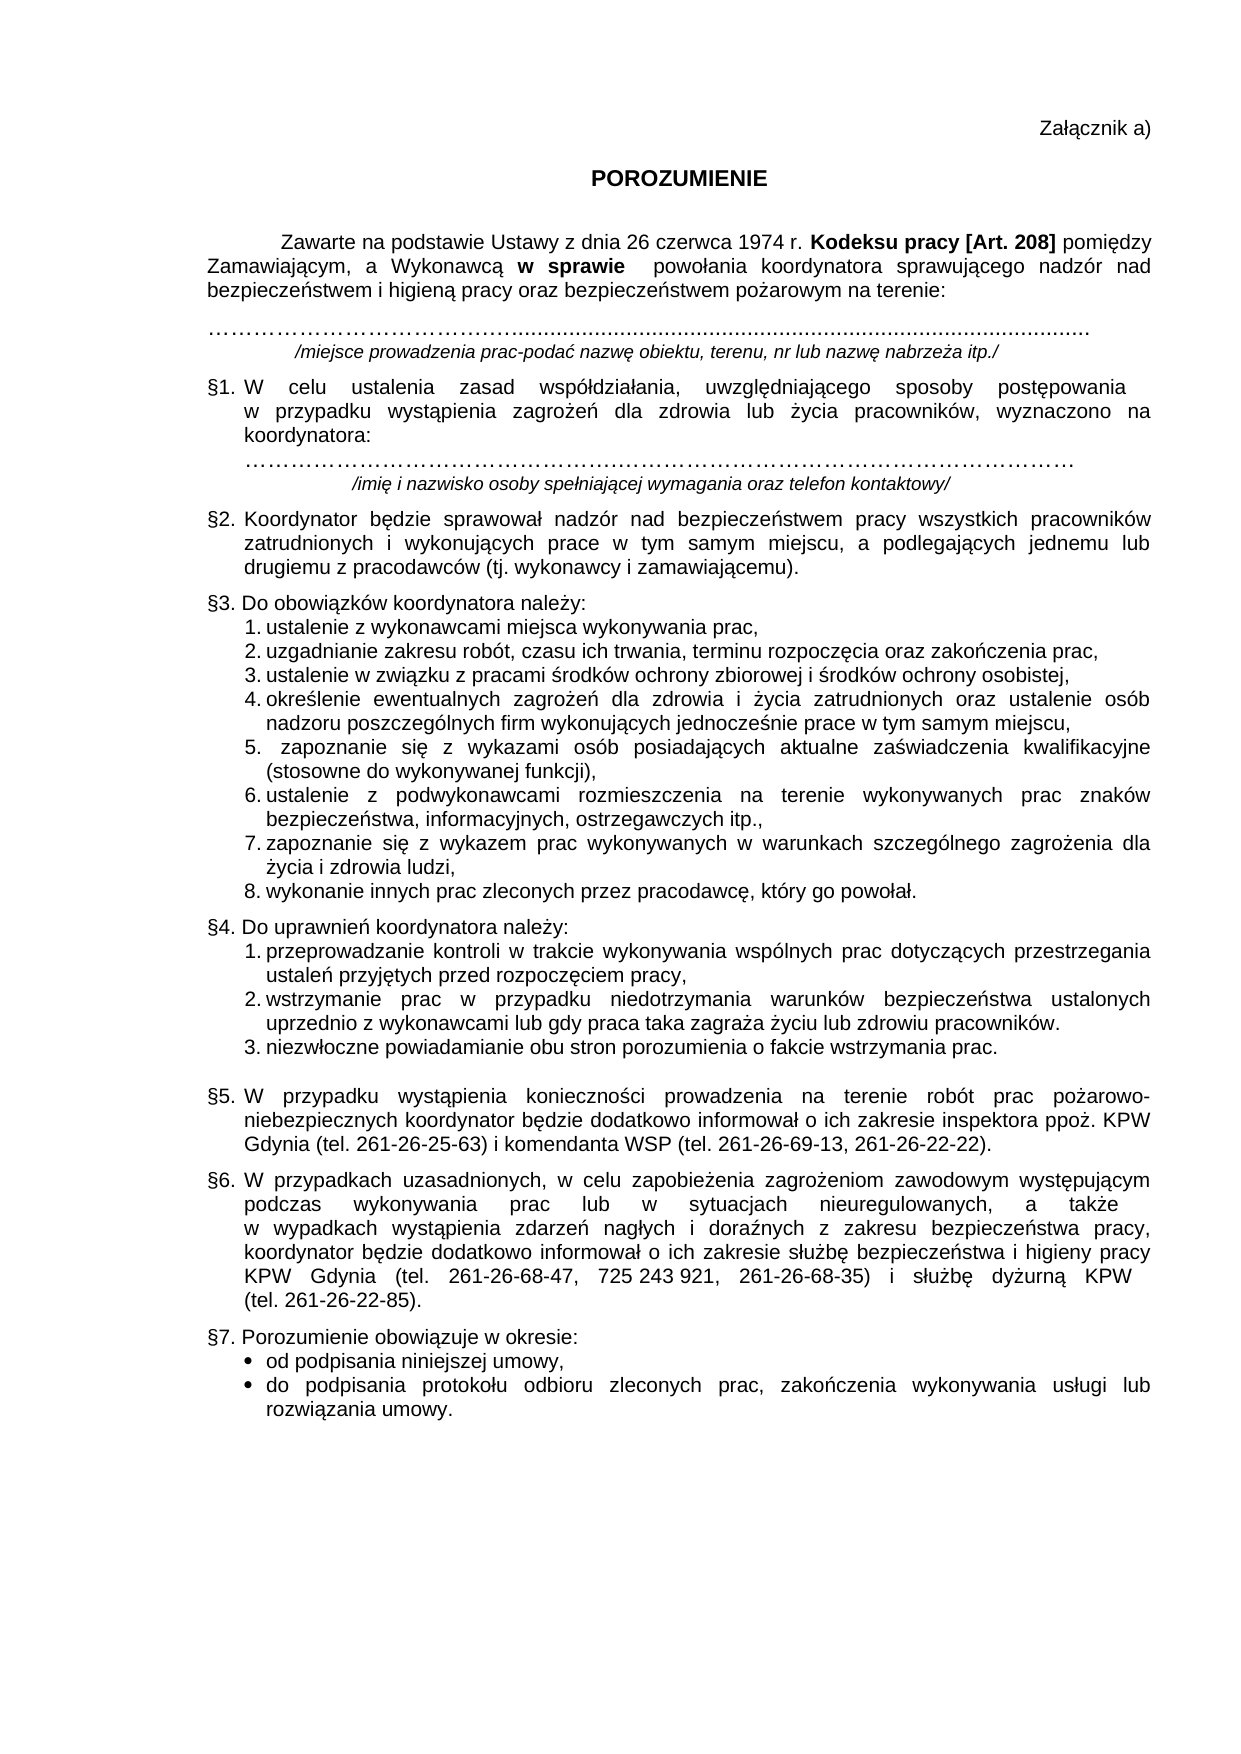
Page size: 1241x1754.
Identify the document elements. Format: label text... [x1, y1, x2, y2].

text §4. Do uprawnień koordynatora należy: [207, 915, 1152, 939]
list ustalenie w związku z pracami środków ochrony zbiorowej i środków ochrony osobistej, [244, 663, 1152, 687]
text ……………………………….…........................................................................................... /miejsce prowadzenia prac-podać nazwę obiektu, terenu, nr lub nazwę nabrzeża itp./ [207, 314, 1152, 362]
list uzgadnianie zakresu robót, czasu ich trwania, terminu rozpoczęcia oraz zakończenia prac, [244, 639, 1152, 663]
list ustalenie z podwykonawcami rozmieszczenia na terenie wykonywanych prac znaków bezpieczeństwa, informacyjnych, ostrzegawczych itp., [244, 783, 1152, 831]
text Zawarte na podstawie Ustawy z dnia 26 czerwca 1974 r. Kodeksu pracy [Art. 208] pomiędzy Zamawiającym, a Wykonawcą w sprawie powołania koordynatora sprawującego nadzór nad bezpieczeństwem i higieną pracy oraz bezpieczeństwem pożarowym na terenie: [207, 230, 1152, 302]
list od podpisania niniejszej umowy, [244, 1348, 1152, 1372]
list przeprowadzanie kontroli w trakcie wykonywania wspólnych prac dotyczących przestrzegania ustaleń przyjętych przed rozpoczęciem pracy, [244, 939, 1152, 987]
list zapoznanie się z wykazami osób posiadających aktualne zaświadczenia kwalifikacyjne (stosowne do wykonywanej funkcji), [244, 735, 1152, 783]
text §1. W celu ustalenia zasad współdziałania, uwzględniającego sposoby postępowania w przypadku wystąpienia zagrożeń dla zdrowia lub życia pracowników, wyznaczono na koordynatora: ………………………………………….…………………………………………………… [207, 374, 1152, 473]
text /imię i nazwisko osoby spełniającej wymagania oraz telefon kontaktowy/ [207, 473, 1152, 494]
list zapoznanie się z wykazem prac wykonywanych w warunkach szczególnego zagrożenia dla życia i zdrowia ludzi, [244, 831, 1152, 879]
text Załącznik a) [207, 116, 1152, 140]
list do podpisania protokołu odbioru zleconych prac, zakończenia wykonywania usługi lub rozwiązania umowy. [244, 1372, 1152, 1421]
list niezwłoczne powiadamianie obu stron porozumienia o fakcie wstrzymania prac. [244, 1035, 1152, 1059]
list ustalenie z wykonawcami miejsca wykonywania prac, [244, 615, 1152, 639]
text §6. W przypadkach uzasadnionych, w celu zapobieżenia zagrożeniom zawodowym występującym podczas wykonywania prac lub w sytuacjach nieuregulowanych, a także w wypadkach wystąpienia zdarzeń nagłych i doraźnych z zakresu bezpieczeństwa pracy, koordynator będzie dodatkowo informował o ich zakresie służbę bezpieczeństwa i higieny pracy KPW Gdynia (tel. 261-26-68-47, 725 243 921, 261-26-68-35) i służbę dyżurną KPW (tel. 261-26-22-85). [207, 1168, 1152, 1312]
text §3. Do obowiązków koordynatora należy: [207, 591, 1152, 615]
text §7. Porozumienie obowiązuje w okresie: [207, 1324, 1152, 1348]
text §2. Koordynator będzie sprawował nadzór nad bezpieczeństwem pracy wszystkich pracowników zatrudnionych i wykonujących prace w tym samym miejscu, a podlegających jednemu lub drugiemu z pracodawców (tj. wykonawcy i zamawiającemu). [207, 507, 1152, 579]
list wykonanie innych prac zleconych przez pracodawcę, który go powołał. [244, 879, 1152, 903]
text §5. W przypadku wystąpienia konieczności prowadzenia na terenie robót prac pożarowo-niebezpiecznych koordynator będzie dodatkowo informował o ich zakresie inspektora ppoż. KPW Gdynia (tel. 261-26-25-63) i komendanta WSP (tel. 261-26-69-13, 261-26-22-22). [207, 1084, 1152, 1156]
list określenie ewentualnych zagrożeń dla zdrowia i życia zatrudnionych oraz ustalenie osób nadzoru poszczególnych firm wykonujących jednocześnie prace w tym samym miejscu, [244, 687, 1152, 735]
text POROZUMIENIE [207, 164, 1152, 191]
list wstrzymanie prac w przypadku niedotrzymania warunków bezpieczeństwa ustalonych uprzednio z wykonawcami lub gdy praca taka zagraża życiu lub zdrowiu pracowników. [244, 987, 1152, 1035]
